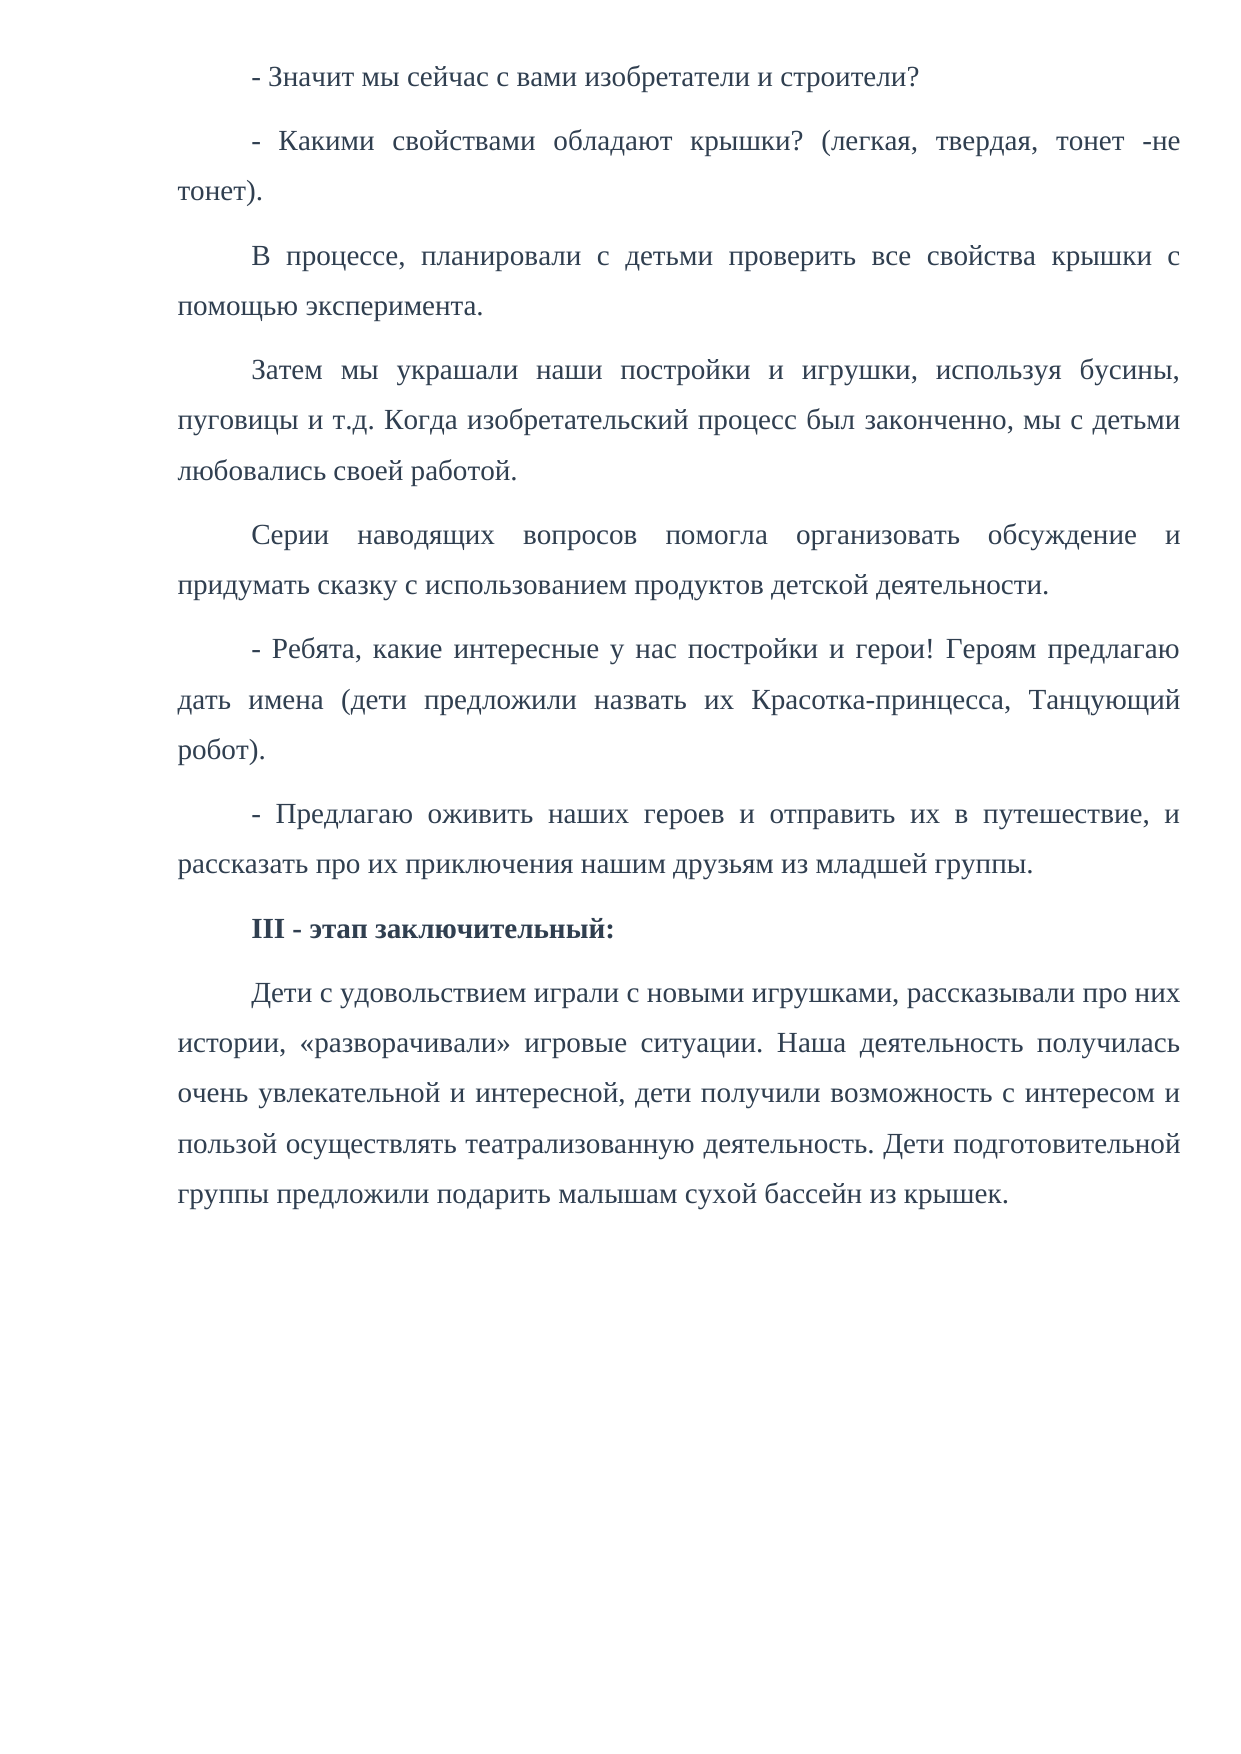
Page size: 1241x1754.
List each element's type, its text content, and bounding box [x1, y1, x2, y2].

text В процессе, планировали с детьми проверить все свойства крышки с помощью эксперимента. [177, 238, 1181, 322]
text III - этап заключительный: [177, 911, 1181, 944]
text - Ребята, какие интересные у нас постройки и герои! Героям предлагаю дать имена (дети предложили назвать их Красотка-принцесса, Танцующий робот). [177, 631, 1181, 766]
text Затем мы украшали наши постройки и игрушки, используя бусины, пуговицы и т.д. Когда изобретательский процесс был законченно, мы с детьми любовались своей работой. [177, 352, 1181, 486]
text Серии наводящих вопросов помогла организовать обсуждение и придумать сказку с использованием продуктов детской деятельности. [177, 517, 1181, 601]
text - Предлагаю оживить наших героев и отправить их в путешествие, и рассказать про их приключения нашим друзьям из младшей группы. [177, 796, 1181, 880]
text - Какими свойствами обладают крышки? (легкая, твердая, тонет -не тонет). [177, 123, 1181, 207]
text Дети с удовольствием играли с новыми игрушками, рассказывали про них истории, «разворачивали» игровые ситуации. Наша деятельность получилась очень увлекательной и интересной, дети получили возможность с интересом и пользой осуществлять театрализованную деятельность. Дети подготовительной группы предложили подарить малышам сухой бассейн из крышек. [177, 975, 1181, 1210]
text - Значит мы сейчас с вами изобретатели и строители? [177, 59, 1181, 93]
